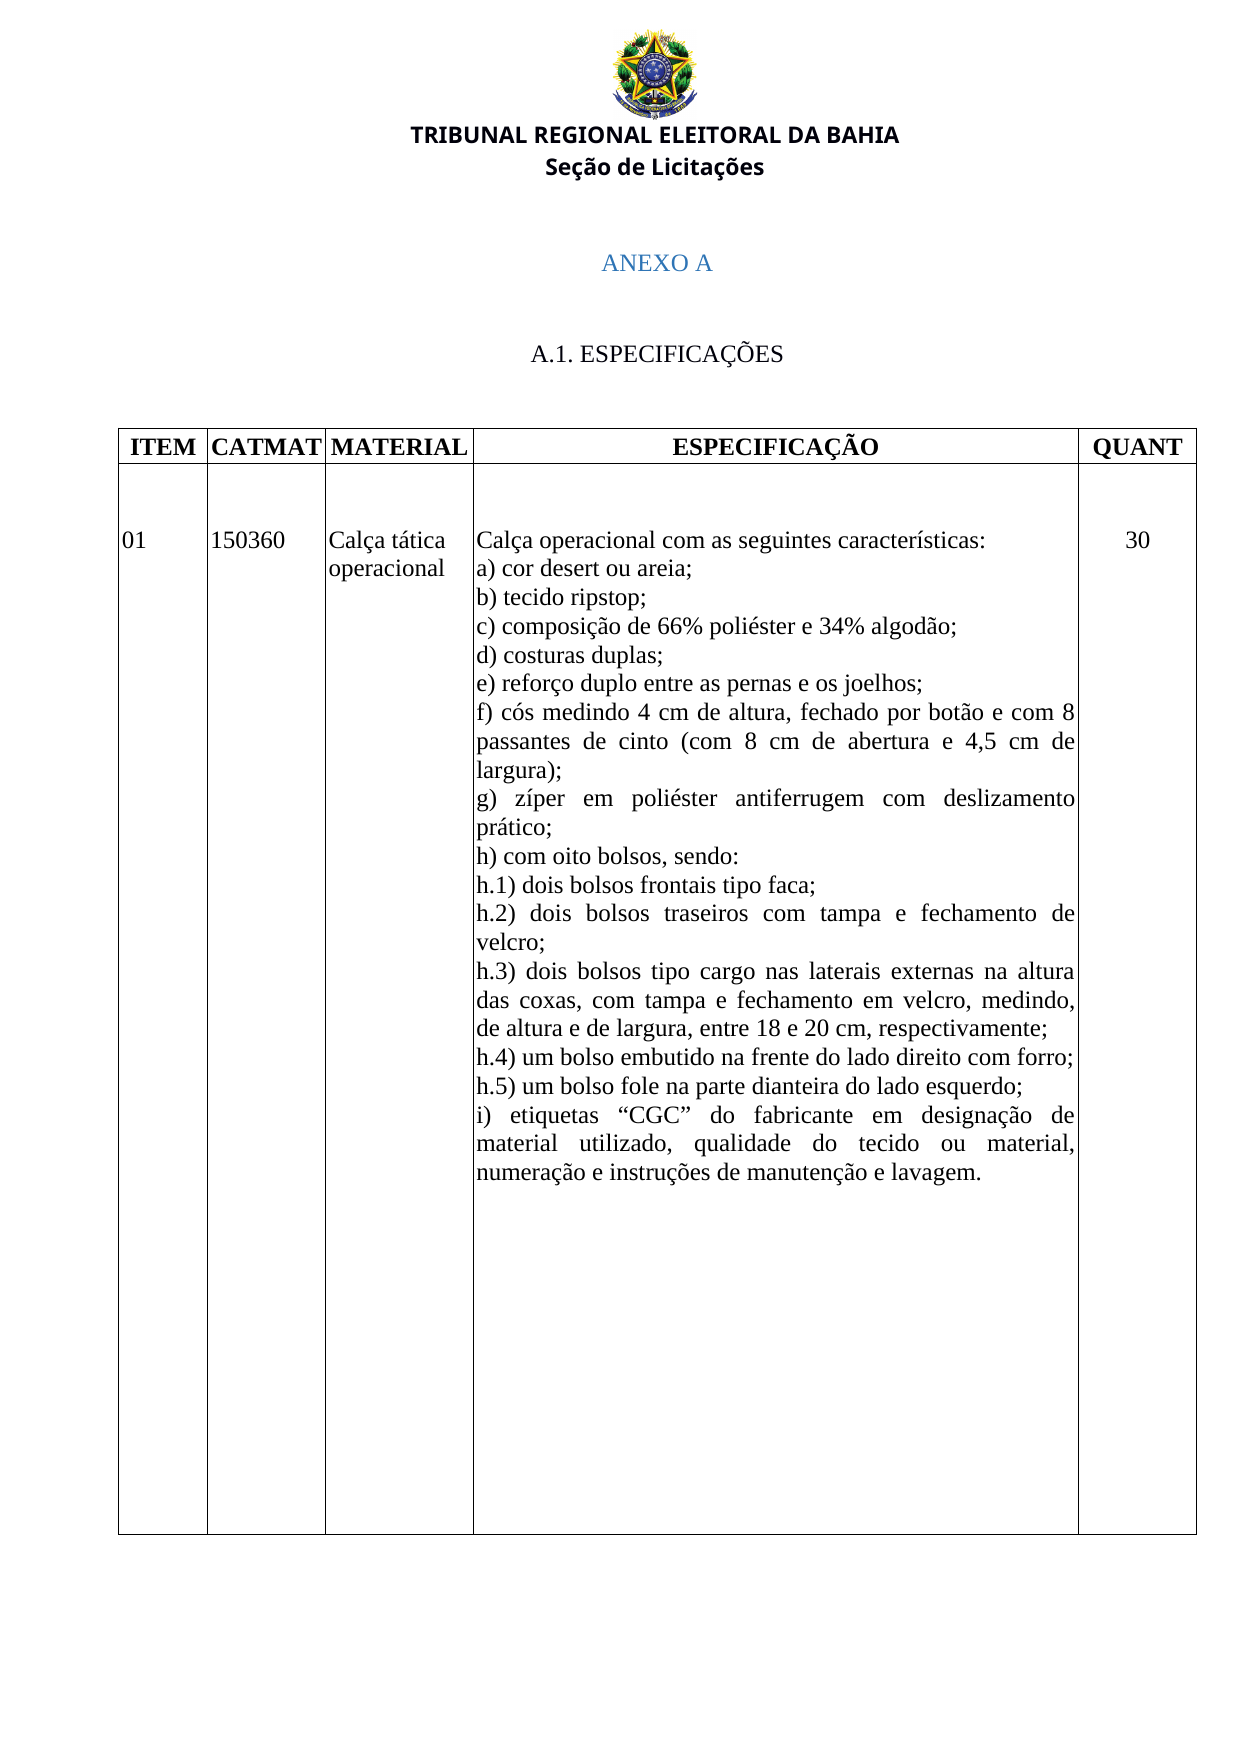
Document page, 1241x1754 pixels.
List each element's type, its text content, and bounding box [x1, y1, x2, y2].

table_cell 150360 [208, 464, 325, 1534]
subtitle ANEXO A [119, 244, 1195, 278]
table_header ESPECIFICAÇÃO [474, 429, 1078, 463]
table_header MATERIAL [326, 429, 473, 463]
table_cell 01 [119, 464, 207, 1534]
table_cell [474, 464, 1078, 1534]
table_header CATMAT [208, 429, 325, 463]
table_header ITEM [119, 429, 207, 463]
table_cell 30 [1079, 464, 1196, 1534]
table_cell Calça tática operacional [326, 464, 473, 1534]
text A.1. ESPECIFICAÇÕES [119, 336, 1195, 369]
table_header QUANT [1079, 429, 1196, 463]
